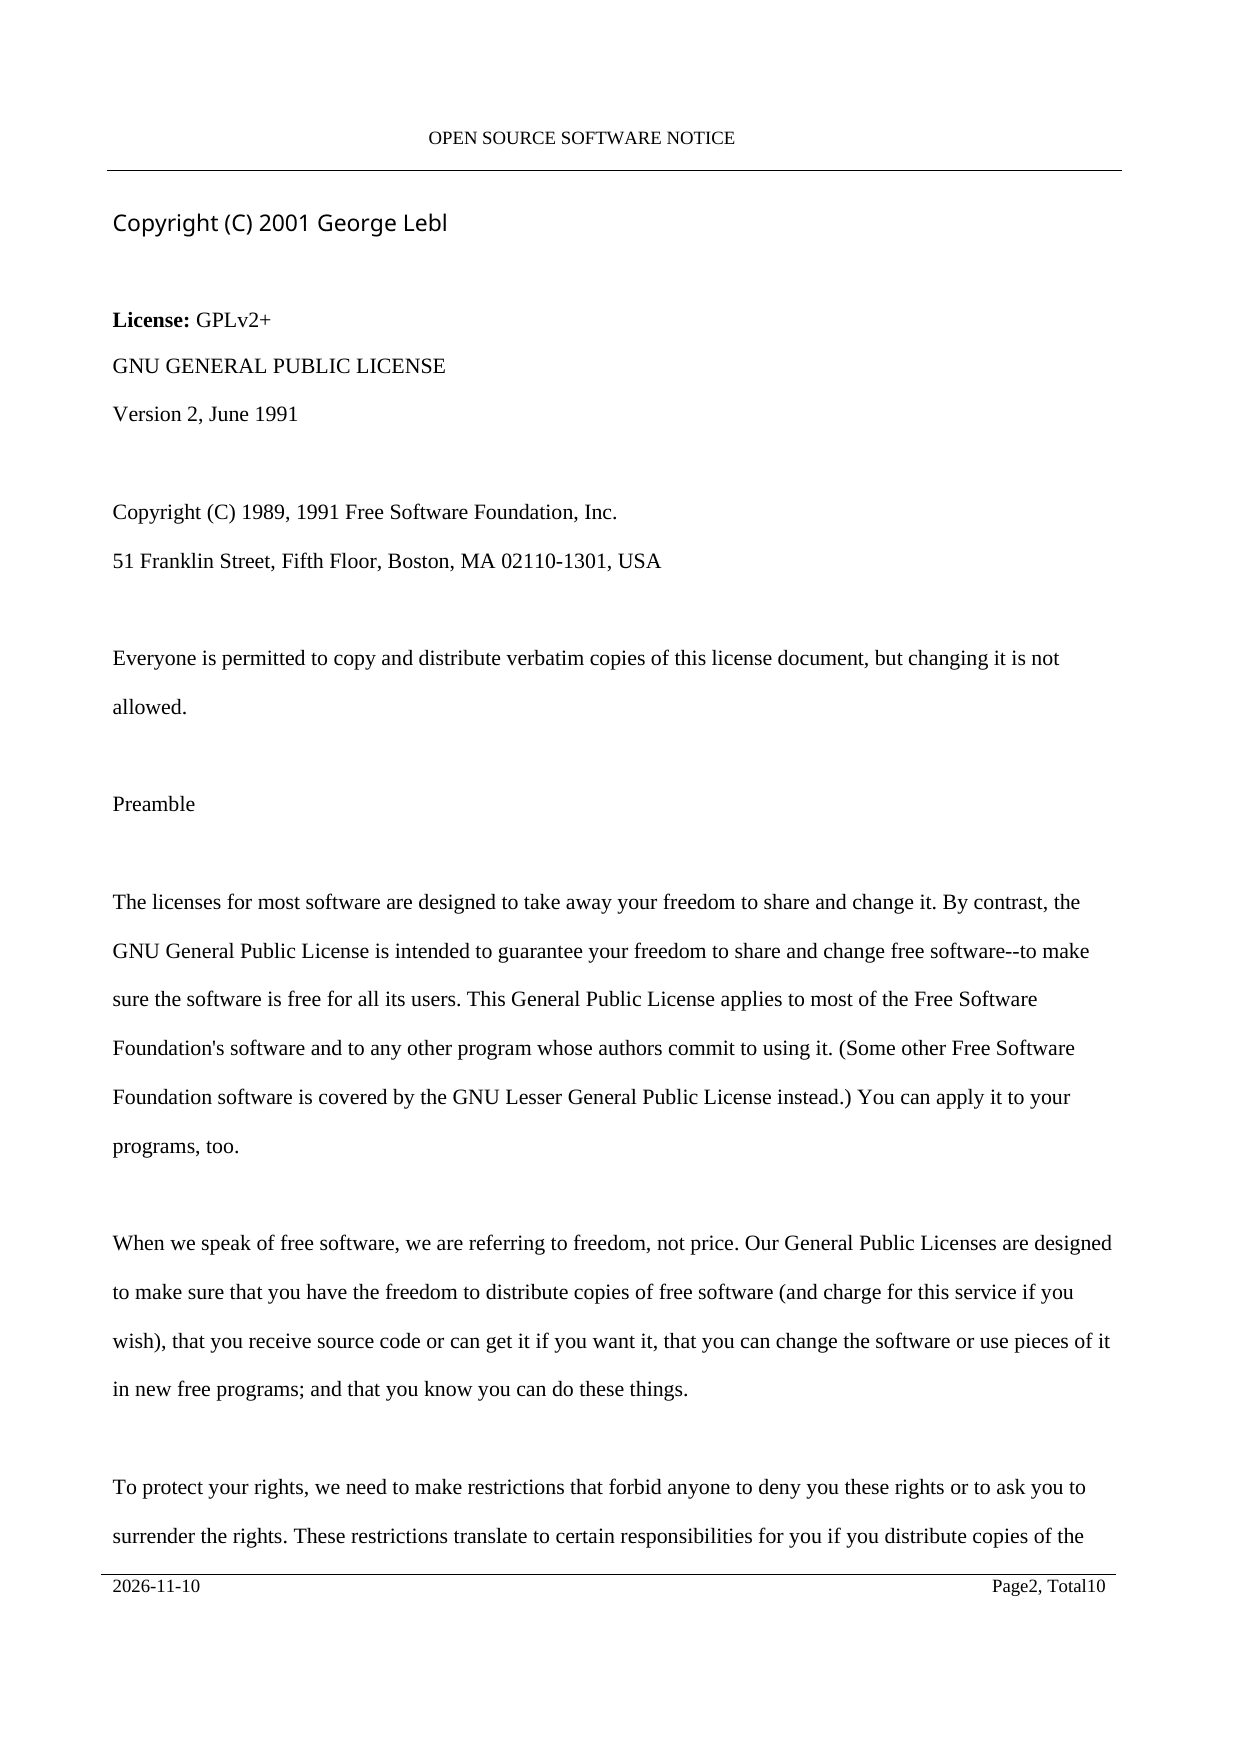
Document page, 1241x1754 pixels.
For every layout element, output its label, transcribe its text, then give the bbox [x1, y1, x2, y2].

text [112, 349, 1128, 1551]
text Copyright (C) 2001 George Lebl [112, 206, 1128, 288]
text License: GPLv2+ [112, 304, 1128, 336]
